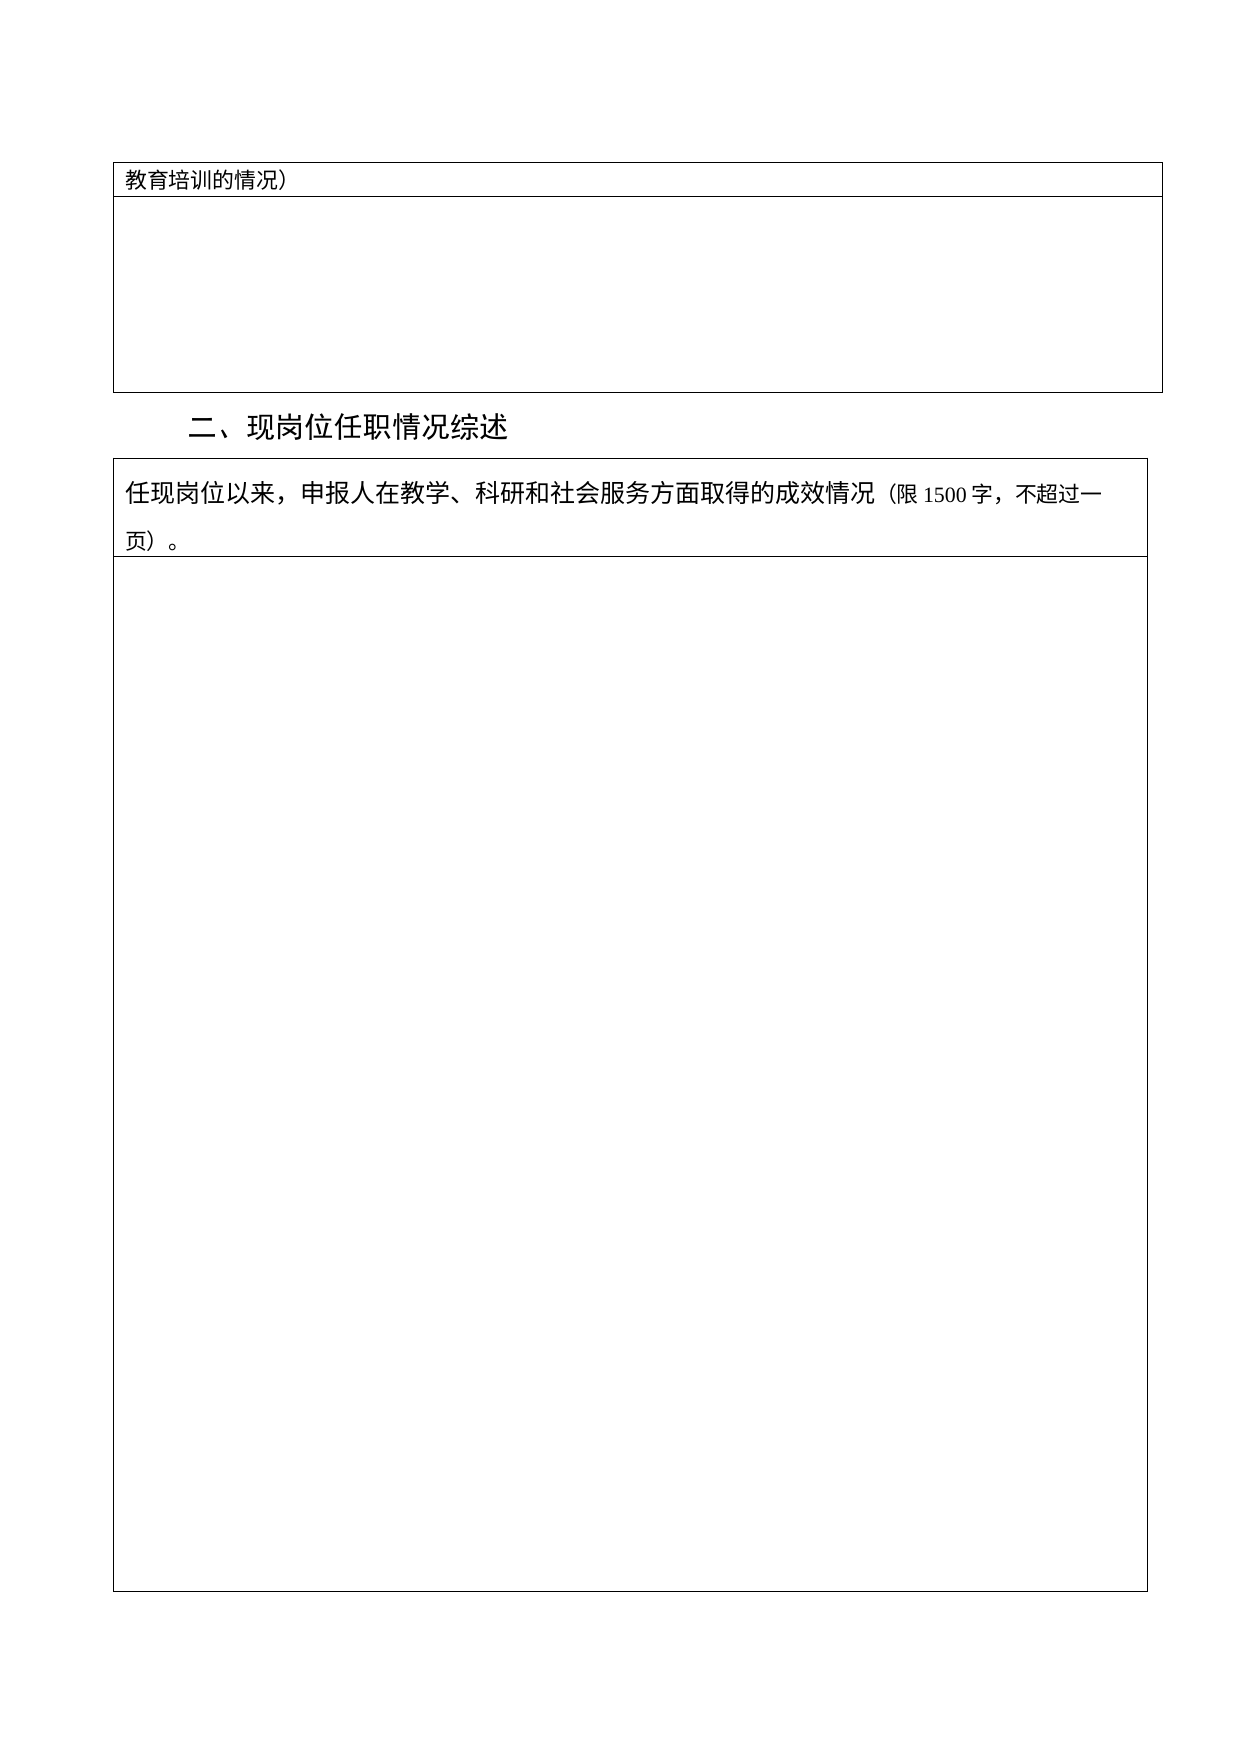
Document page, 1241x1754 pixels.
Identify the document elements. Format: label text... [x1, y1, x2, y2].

table_cell [114, 557, 1147, 1591]
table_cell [114, 163, 1162, 196]
table_cell [114, 197, 1162, 392]
text 二、现岗位任职情况综述 [187, 393, 1137, 458]
table_header 任现岗位以来，申报人在教学、科研和社会服务方面取得的成效情况（限1500字，不超过一页）。 [114, 459, 1147, 556]
